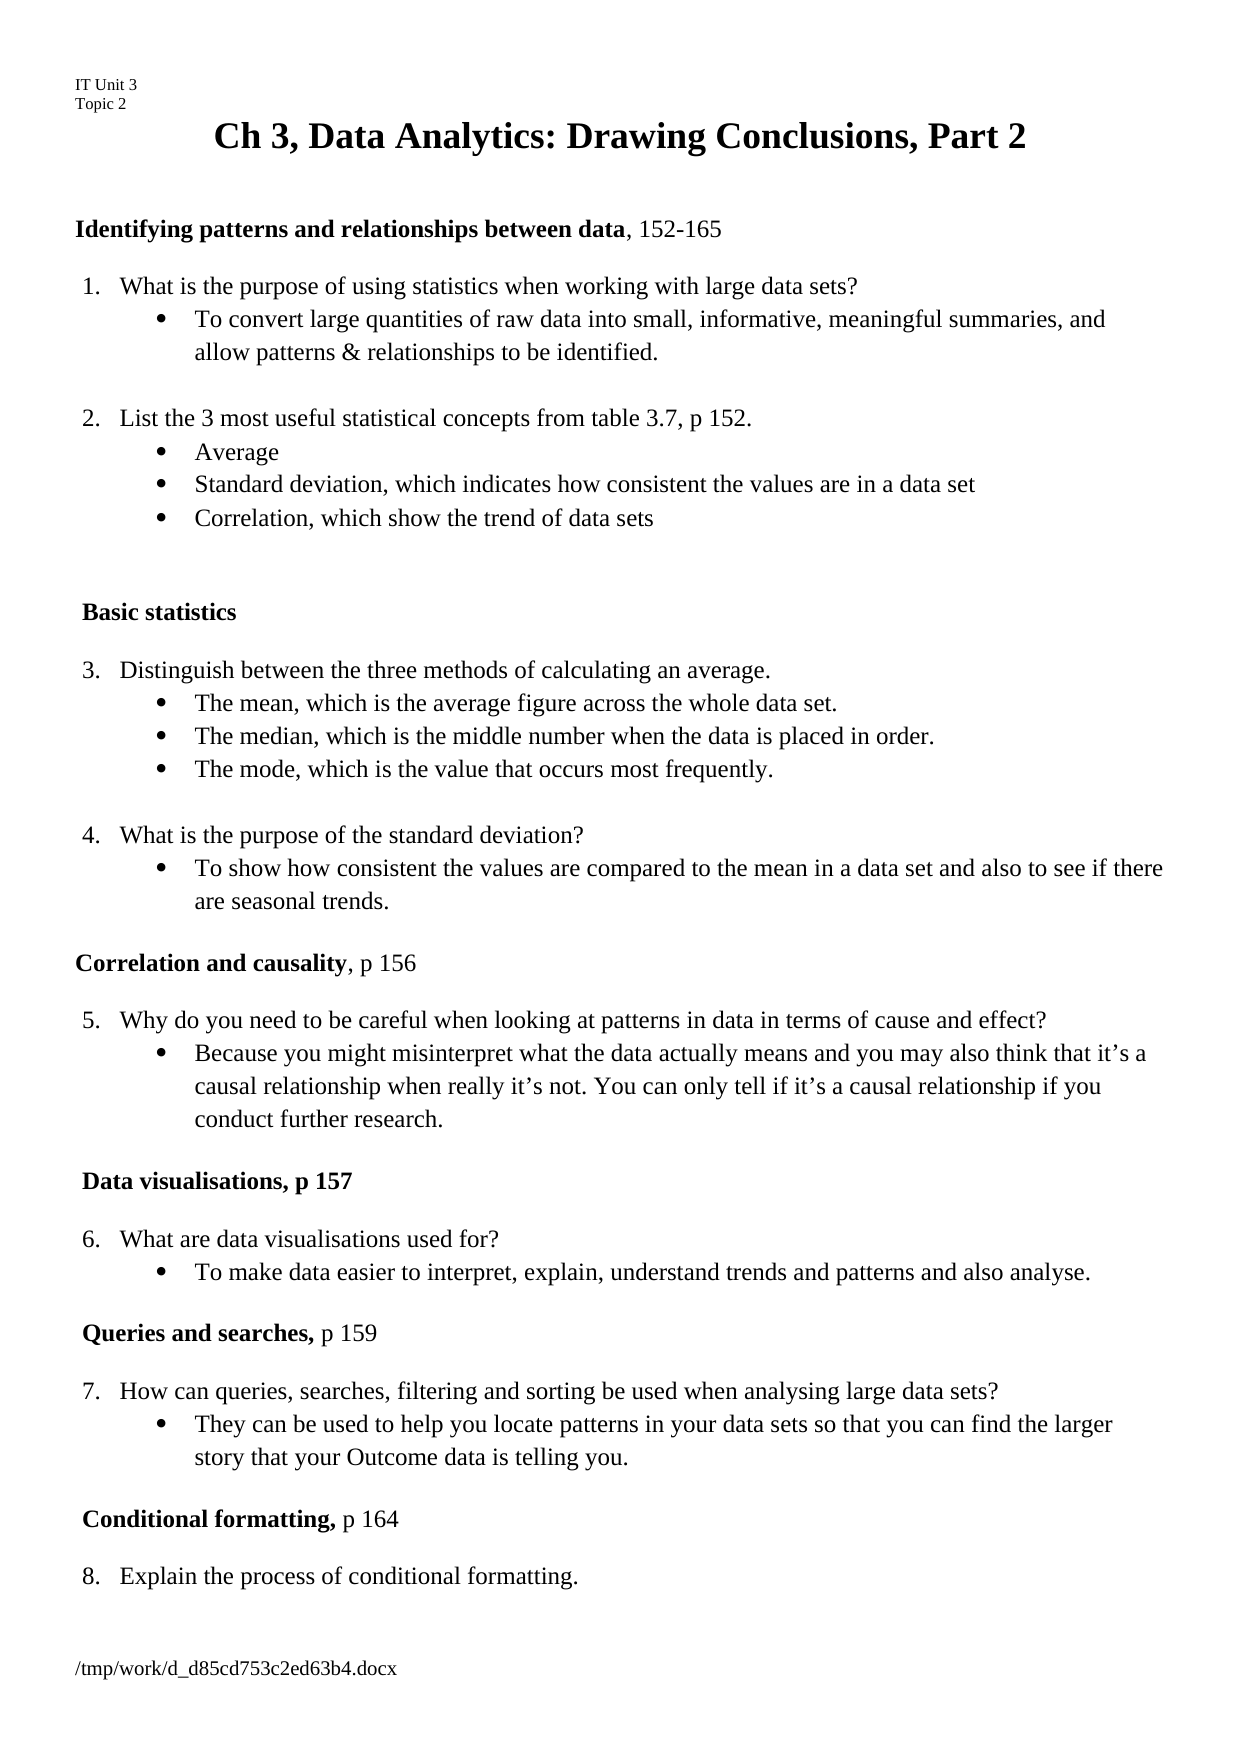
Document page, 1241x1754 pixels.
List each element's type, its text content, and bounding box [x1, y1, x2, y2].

list How can queries, searches, filtering and sorting be used when analysing large data sets? [82, 1376, 1165, 1405]
subtitle Ch 3, Data Analytics: Drawing Conclusions, Part 2 [75, 113, 1165, 156]
list The mode, which is the value that occurs most frequently. [157, 754, 1165, 783]
list To make data easier to interpret, explain, understand trends and patterns and also analyse. [157, 1257, 1165, 1285]
list Why do you need to be careful when looking at patterns in data in terms of cause and effect? [82, 1005, 1165, 1034]
list List the 3 most useful statistical concepts from table 3.7, p 152. [82, 403, 1165, 432]
text Topic 2 [75, 94, 1165, 113]
list To convert large quantities of raw data into small, informative, meaningful summaries, and allow patterns & relationships to be identified. [157, 304, 1165, 366]
text Queries and searches, p 159 [82, 1318, 1165, 1347]
list Distinguish between the three methods of calculating an average. [82, 655, 1165, 684]
text Identifying patterns and relationships between data, 152-165 [75, 214, 1165, 243]
list The median, which is the middle number when the data is placed in order. [157, 721, 1165, 750]
text IT Unit 3 [75, 75, 1165, 94]
list Explain the process of conditional formatting. [82, 1561, 1165, 1590]
list What are data visualisations used for? [82, 1224, 1165, 1252]
list To show how consistent the values are compared to the mean in a data set and also to see if there are seasonal trends. [157, 853, 1165, 915]
list What is the purpose of using statistics when working with large data sets? [82, 271, 1165, 300]
text Correlation and causality, p 156 [75, 948, 1165, 977]
list Average [157, 437, 1165, 465]
list Standard deviation, which indicates how consistent the values are in a data set [157, 469, 1165, 498]
list They can be used to help you locate patterns in your data sets so that you can find the larger story that your Outcome data is telling you. [157, 1409, 1165, 1471]
list Because you might misinterpret what the data actually means and you may also think that it’s a causal relationship when really it’s not. You can only tell if it’s a causal relationship if you conduct further research. [157, 1038, 1165, 1133]
list What is the purpose of the standard deviation? [82, 820, 1165, 849]
text Basic statistics [82, 597, 1165, 626]
list The mean, which is the average figure across the whole data set. [157, 688, 1165, 717]
text Conditional formatting, p 164 [82, 1504, 1165, 1532]
list Correlation, which show the trend of data sets [157, 503, 1165, 531]
text Data visualisations, p 157 [82, 1166, 1165, 1195]
